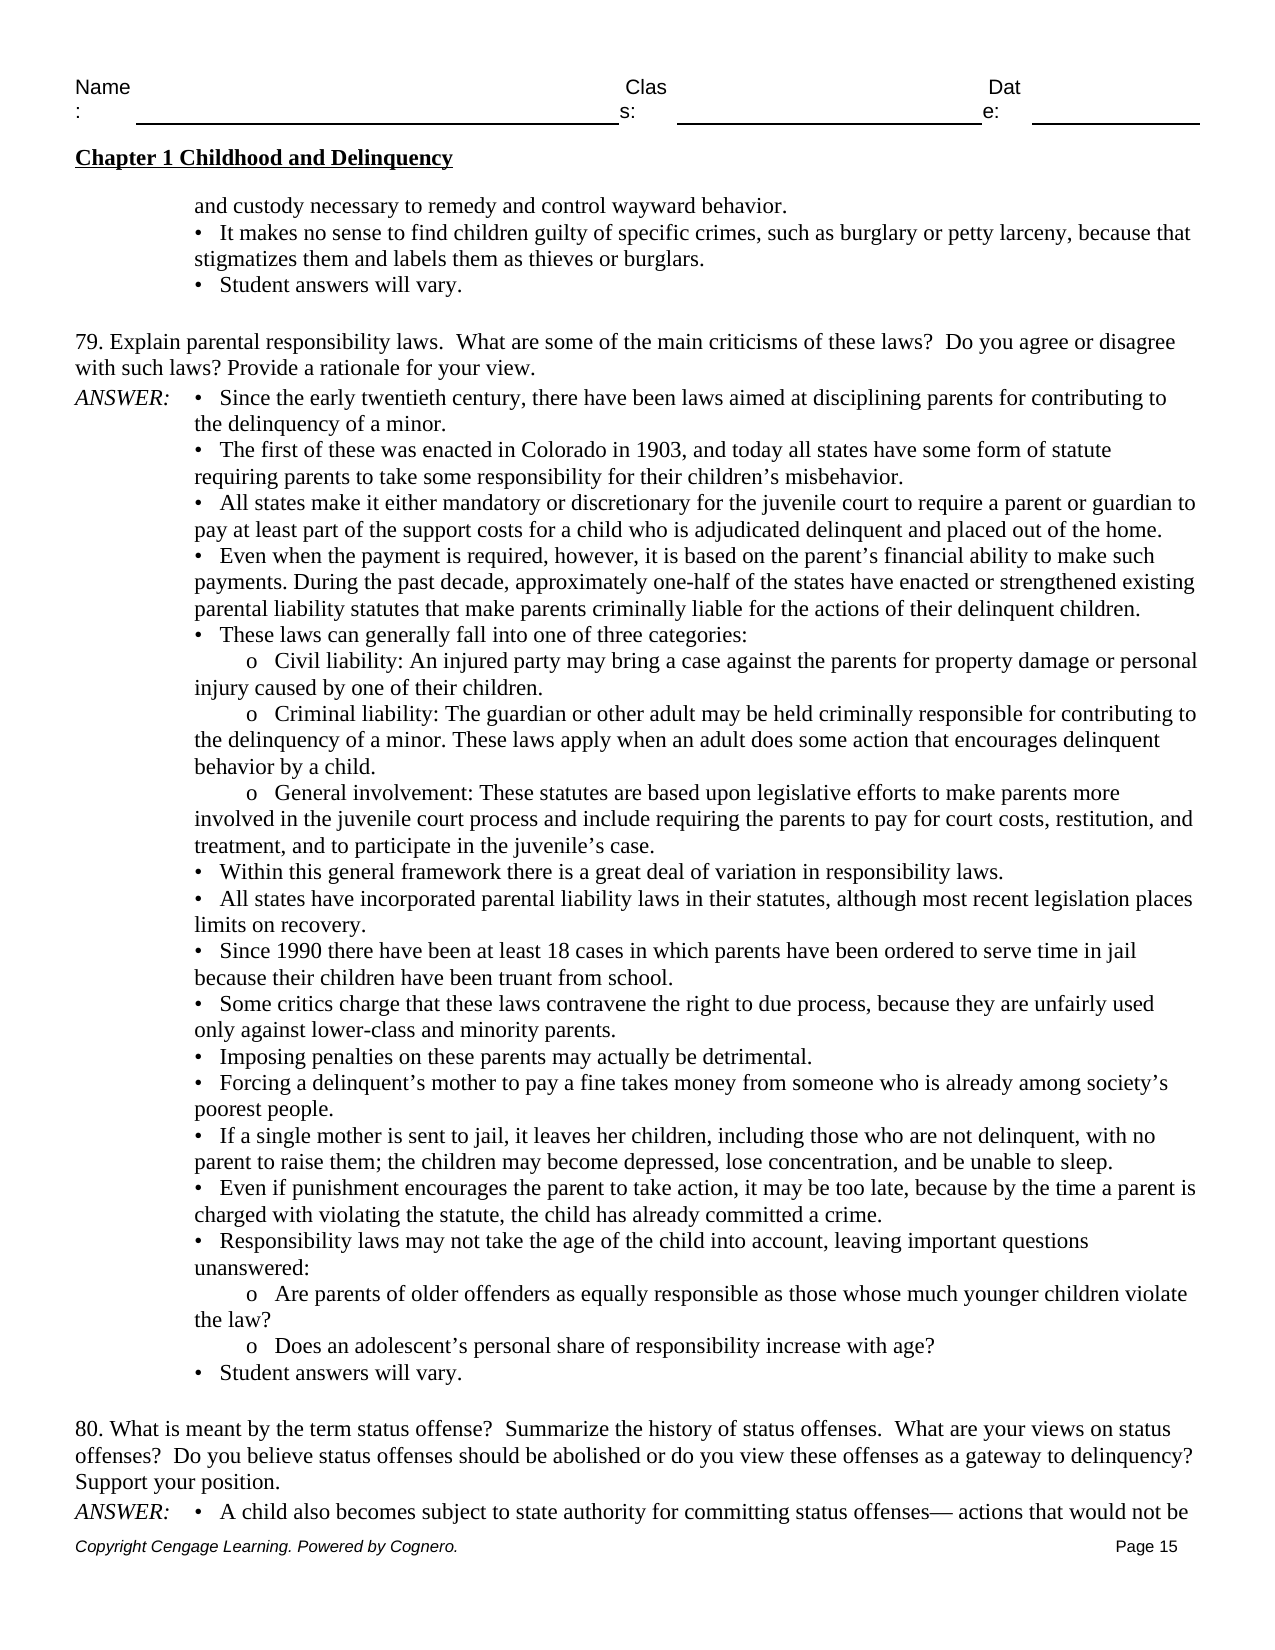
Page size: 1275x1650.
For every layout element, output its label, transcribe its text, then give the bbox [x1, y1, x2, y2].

table_header 79. Explain parental responsibility laws. What are some of the main criticisms of these laws? Do you agree or disagree with such laws? Provide a rationale for your view. [75, 328, 1200, 1388]
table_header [75, 189, 1200, 301]
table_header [75, 1416, 1200, 1527]
